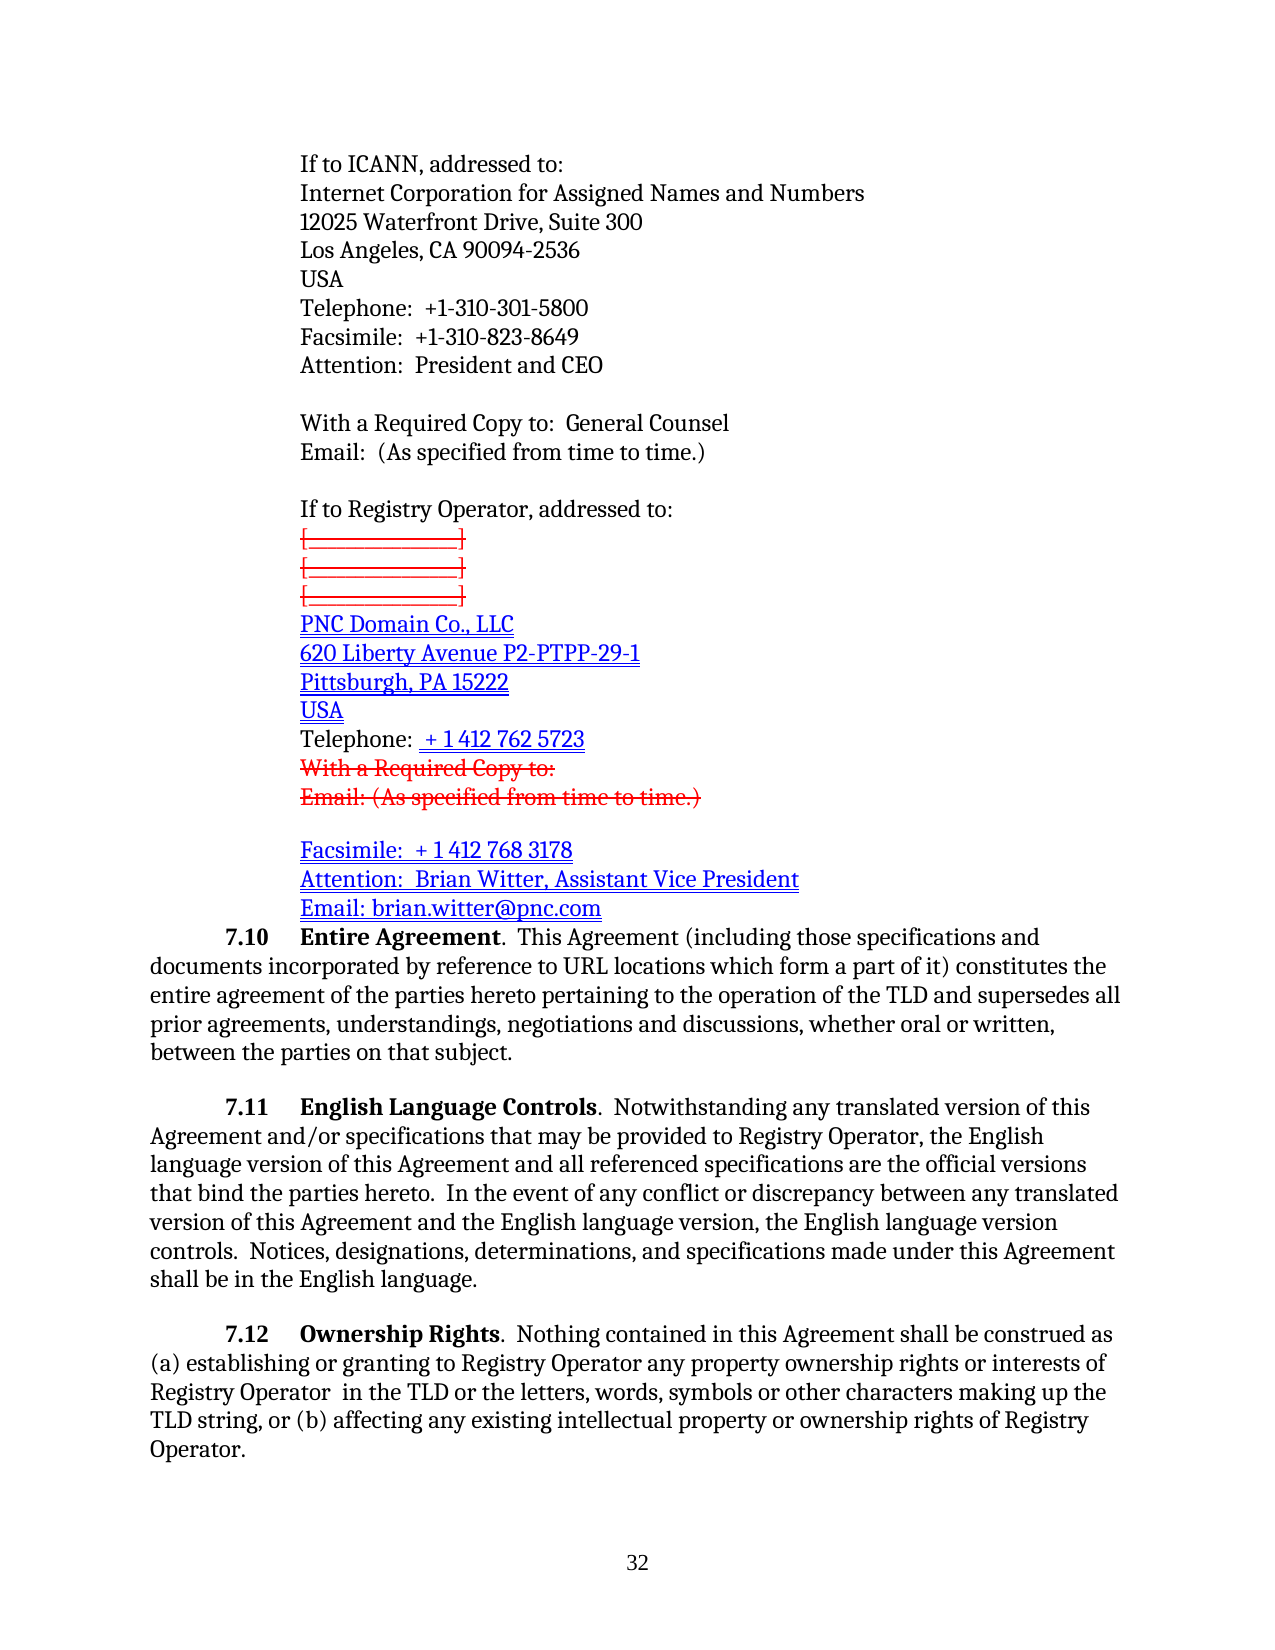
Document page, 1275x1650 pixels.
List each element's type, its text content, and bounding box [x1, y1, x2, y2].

text Pittsburgh, PA 15222 [300, 667, 1125, 696]
text Email: brian.witter@pnc.com [300, 894, 1125, 922]
text USA [300, 696, 1125, 725]
text With a Required Copy to: Email: (As specified from time to time.) [300, 754, 1125, 811]
text If to ICANN, addressed to: Internet Corporation for Assigned Names and Numbers 12025 Waterfront Drive, Suite 300 Los Angeles, CA 90094-2536 [300, 150, 1125, 265]
text Ownership Rights. Nothing contained in this Agreement shall be construed as (a) establishing or granting to Registry Operator any property ownership rights or interests of Registry Operator in the TLD or the letters, words, symbols or other characters making up the TLD string, or (b) affecting any existing intellectual property or ownership rights of Registry Operator. [150, 1319, 1125, 1464]
text Entire Agreement. This Agreement (including those specifications and documents incorporated by reference to URL locations which form a part of it) constitutes the entire agreement of the parties hereto pertaining to the operation of the TLD and supersedes all prior agreements, understandings, negotiations and discussions, whether oral or written, between the parties on that subject. [150, 922, 1125, 1067]
text Facsimile: + 1 412 768 3178 Attention: Brian Witter, Assistant Vice President [300, 836, 1125, 894]
text English Language Controls. Notwithstanding any translated version of this Agreement and/or specifications that may be provided to Registry Operator, the English language version of this Agreement and all referenced specifications are the official versions that bind the parties hereto. In the event of any conflict or discrepancy between any translated version of this Agreement and the English language version, the English language version controls. Notices, designations, determinations, and specifications made under this Agreement shall be in the English language. [150, 1092, 1125, 1294]
text Telephone: + 1 412 762 5723 [300, 725, 1125, 754]
text USA Telephone: +1-310-301-5800 Facsimile: +1-310-823-8649 Attention: President and CEO With a Required Copy to: General Counsel Email: (As specified from time to time.) If to Registry Operator, addressed to: [________________] [________________] [________________] PNC Domain Co., LLC 620 Liberty Avenue P2-PTPP-29-1 [300, 265, 1125, 667]
